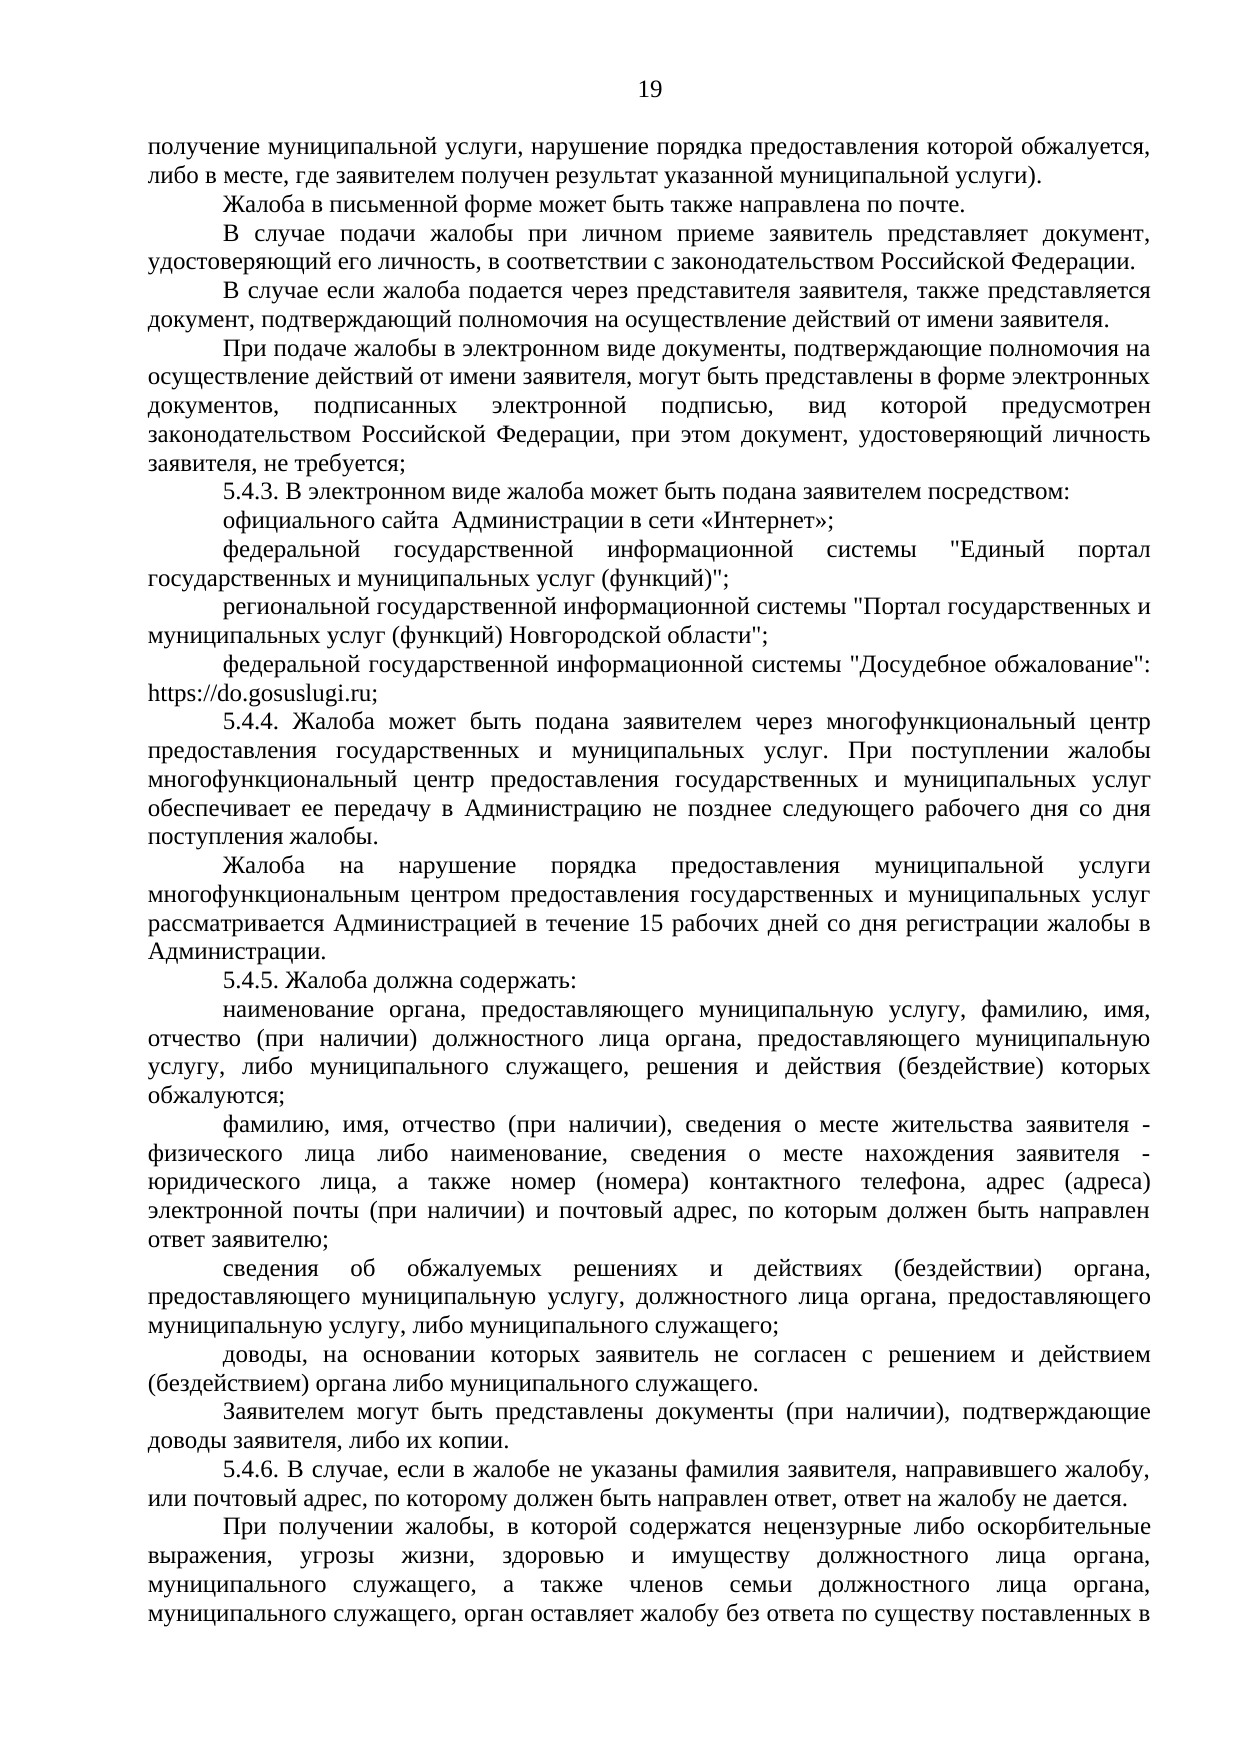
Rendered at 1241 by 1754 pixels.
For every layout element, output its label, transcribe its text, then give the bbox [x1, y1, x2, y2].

text сведения об обжалуемых решениях и действиях (бездействии) органа, предоставляющего муниципальную услугу, должностного лица органа, предоставляющего муниципальную услугу, либо муниципального служащего; [148, 1253, 1152, 1339]
text федеральной государственной информационной системы "Досудебное обжалование": https://do.gosuslugi.ru; [148, 649, 1152, 706]
text 5.4.5. Жалоба должна содержать: [148, 965, 1152, 994]
text При подаче жалобы в электронном виде документы, подтверждающие полномочия на осуществление действий от имени заявителя, могут быть представлены в форме электронных документов, подписанных электронной подписью, вид которой предусмотрен законодательством Российской Федерации, при этом документ, удостоверяющий личность заявителя, не требуется; [148, 333, 1152, 476]
text 5.4.4. Жалоба может быть подана заявителем через многофункциональный центр предоставления государственных и муниципальных услуг. При поступлении жалобы многофункциональный центр предоставления государственных и муниципальных услуг обеспечивает ее передачу в Администрацию не позднее следующего рабочего дня со дня поступления жалобы. [148, 706, 1152, 850]
text федеральной государственной информационной системы "Единый портал государственных и муниципальных услуг (функций)"; [148, 534, 1152, 591]
text 5.4.3. В электронном виде жалоба может быть подана заявителем посредством: [148, 476, 1152, 505]
text В случае если жалоба подается через представителя заявителя, также представляется документ, подтверждающий полномочия на осуществление действий от имени заявителя. [148, 275, 1152, 333]
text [148, 131, 1152, 189]
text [148, 1511, 1152, 1626]
text фамилию, имя, отчество (при наличии), сведения о месте жительства заявителя - физического лица либо наименование, сведения о месте нахождения заявителя - юридического лица, а также номер (номера) контактного телефона, адрес (адреса) электронной почты (при наличии) и почтовый адрес, по которым должен быть направлен ответ заявителю; [148, 1109, 1152, 1253]
text региональной государственной информационной системы "Портал государственных и муниципальных услуг (функций) Новгородской области"; [148, 591, 1152, 649]
text Жалоба на нарушение порядка предоставления муниципальной услуги многофункциональным центром предоставления государственных и муниципальных услуг рассматривается Администрацией в течение 15 рабочих дней со дня регистрации жалобы в Администрации. [148, 850, 1152, 965]
text официального сайта Администрации в сети «Интернет»; [148, 505, 1152, 534]
text Жалоба в письменной форме может быть также направлена по почте. [148, 189, 1152, 218]
text В случае подачи жалобы при личном приеме заявитель представляет документ, удостоверяющий его личность, в соответствии с законодательством Российской Федерации. [148, 218, 1152, 275]
text 5.4.6. В случае, если в жалобе не указаны фамилия заявителя, направившего жалобу, или почтовый адрес, по которому должен быть направлен ответ, ответ на жалобу не дается. [148, 1454, 1152, 1511]
text Заявителем могут быть представлены документы (при наличии), подтверждающие доводы заявителя, либо их копии. [148, 1396, 1152, 1454]
text доводы, на основании которых заявитель не согласен с решением и действием (бездействием) органа либо муниципального служащего. [148, 1339, 1152, 1396]
text наименование органа, предоставляющего муниципальную услугу, фамилию, имя, отчество (при наличии) должностного лица органа, предоставляющего муниципальную услугу, либо муниципального служащего, решения и действия (бездействие) которых обжалуются; [148, 994, 1152, 1109]
